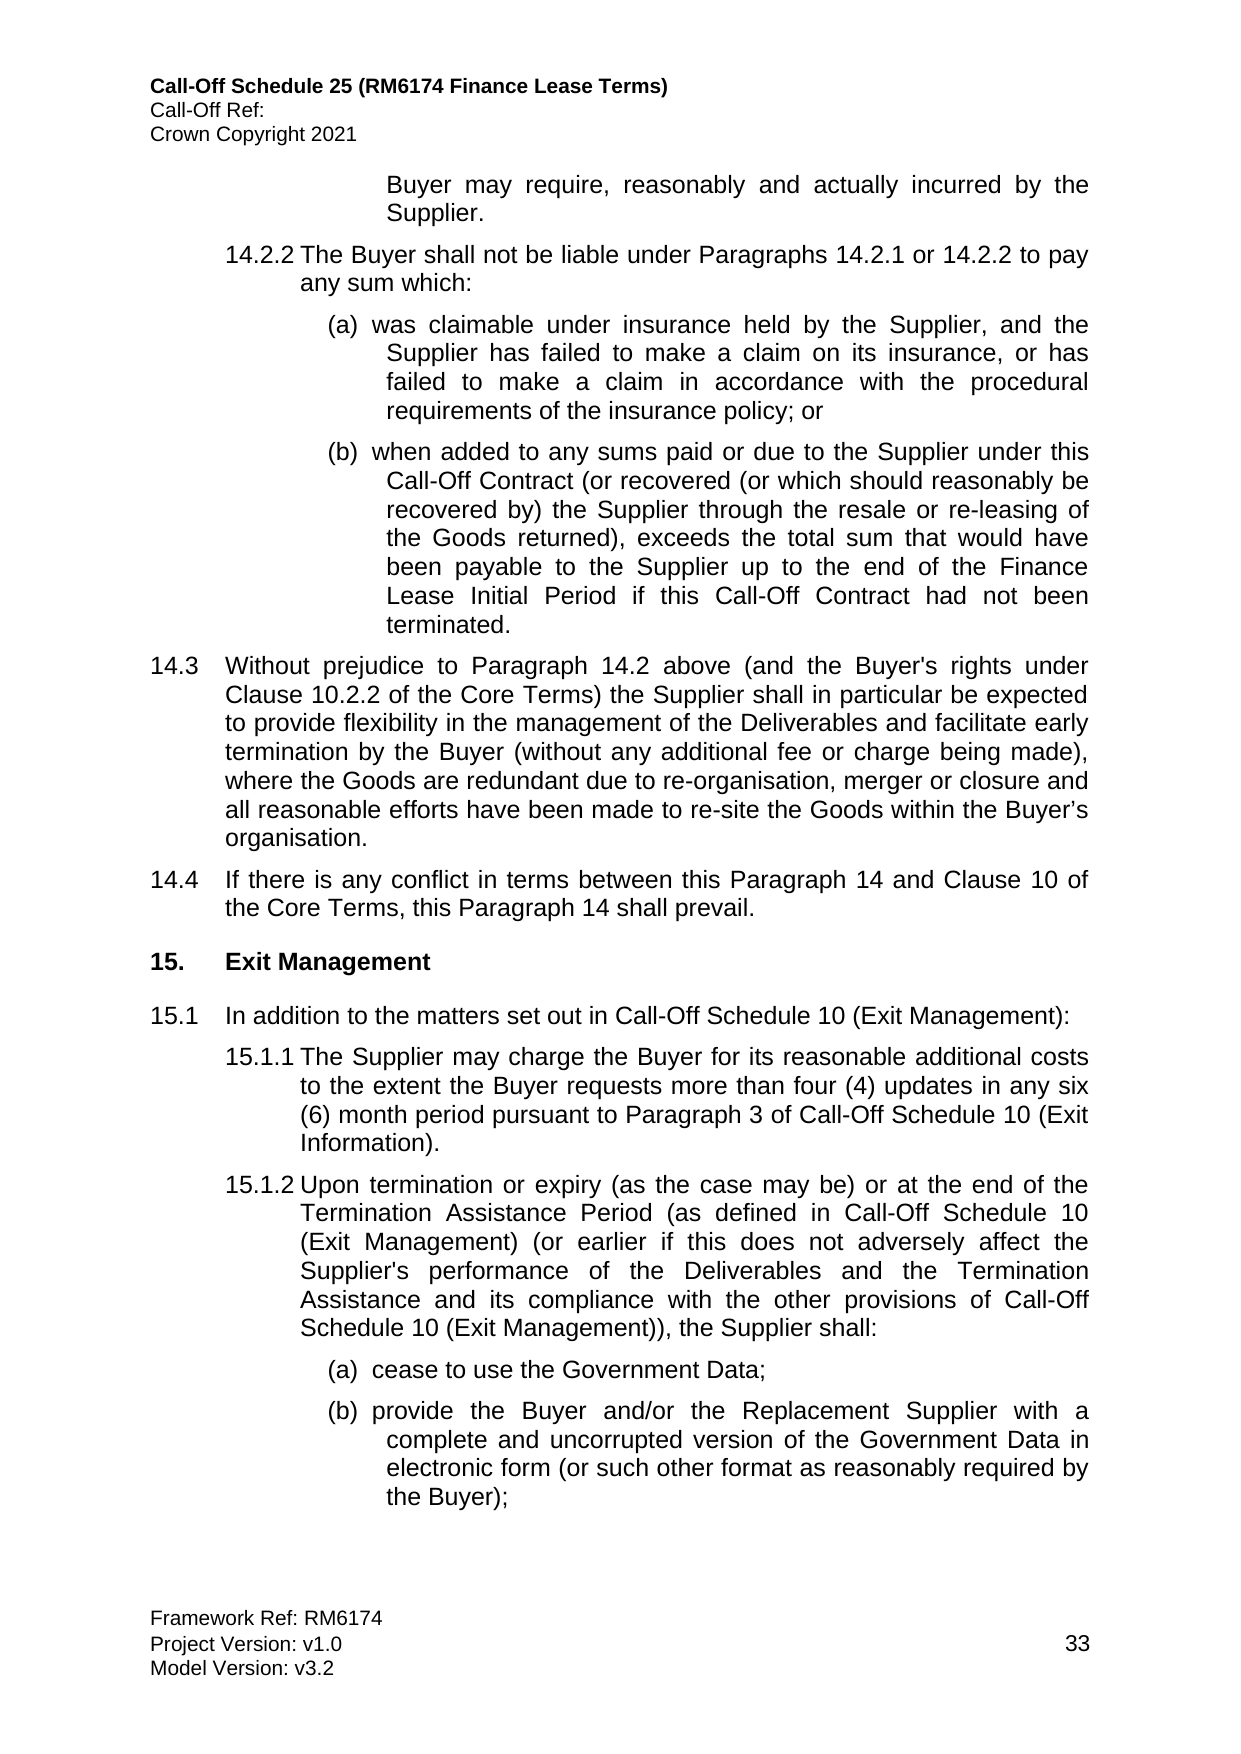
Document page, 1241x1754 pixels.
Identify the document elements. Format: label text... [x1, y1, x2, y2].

list If there is any conflict in terms between this Paragraph 14 and Clause 10 of the Core Terms, this Paragraph 14 shall prevail. [150, 865, 1090, 922]
list The Buyer shall not be liable under Paragraphs 14.2.1 or 14.2.2 to pay any sum which: [225, 240, 1090, 297]
list Without prejudice to Paragraph 14.2 above (and the Buyer's rights under Clause 10.2.2 of the Core Terms) the Supplier shall in particular be expected to provide flexibility in the management of the Deliverables and facilitate early termination by the Buyer (without any additional fee or charge being made), where the Goods are redundant due to re-organisation, merger or closure and all reasonable efforts have been made to re-site the Goods within the Buyer’s organisation. [150, 651, 1090, 852]
list was claimable under insurance held by the Supplier, and the Supplier has failed to make a claim on its insurance, or has failed to make a claim in accordance with the procedural requirements of the insurance policy; or [327, 310, 1090, 425]
list The Supplier may charge the Buyer for its reasonable additional costs to the extent the Buyer requests more than four (4) updates in any six (6) month period pursuant to Paragraph 3 of Call-Off Schedule 10 (Exit Information). [225, 1042, 1090, 1157]
list cease to use the Government Data; [327, 1355, 1090, 1383]
list provide the Buyer and/or the Replacement Supplier with a complete and uncorrupted version of the Government Data in electronic form (or such other format as reasonably required by the Buyer); [327, 1396, 1090, 1511]
list when added to any sums paid or due to the Supplier under this Call-Off Contract (or recovered (or which should reasonably be recovered by) the Supplier through the resale or re-leasing of the Goods returned), exceeds the total sum that would have been payable to the Supplier up to the end of the Finance Lease Initial Period if this Call-Off Contract had not been terminated. [327, 437, 1090, 638]
list In addition to the matters set out in Call-Off Schedule 10 (Exit Management): [150, 1001, 1090, 1030]
list Exit Management [150, 947, 1090, 976]
list Upon termination or expiry (as the case may be) or at the end of the Termination Assistance Period (as defined in Call-Off Schedule 10 (Exit Management) (or earlier if this does not adversely affect the Supplier's performance of the Deliverables and the Termination Assistance and its compliance with the other provisions of Call-Off Schedule 10 (Exit Management)), the Supplier shall: [225, 1170, 1090, 1342]
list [327, 170, 1090, 227]
